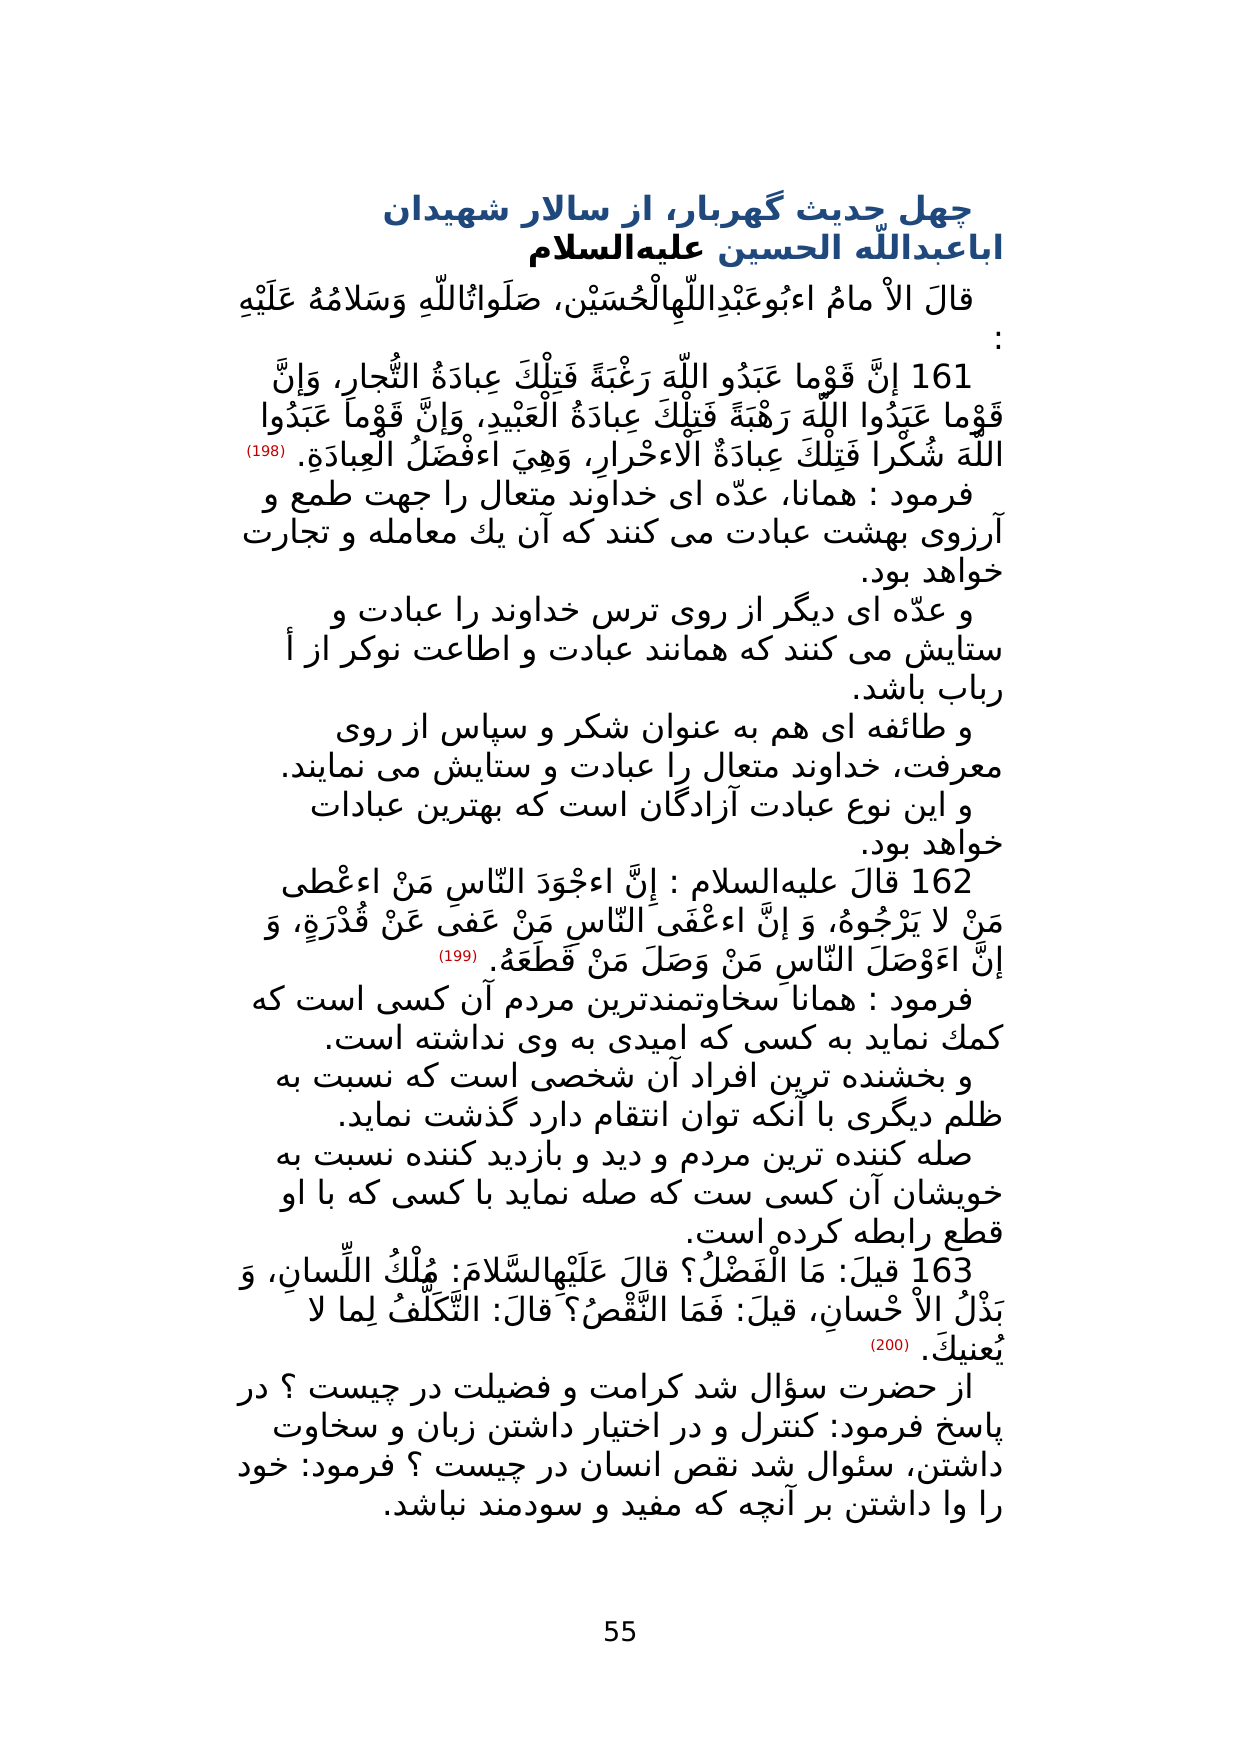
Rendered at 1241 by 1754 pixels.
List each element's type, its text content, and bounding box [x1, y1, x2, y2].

text و عدّه اى ديگر از روى ترس خداوند را عبادت و ستايش مى كنند كه همانند عبادت و اطاعت نوكر از أ رباب باشد. [236, 591, 1004, 707]
text صله كننده ترين مردم و ديد و بازديد كننده نسبت به خويشان آن كسى ست كه صله نمايد با كسى كه با او قطع رابطه كرده است. [236, 1135, 1004, 1251]
text از حضرت سؤال شد كرامت و فضيلت در چيست ؟ در پاسخ فرمود: كنترل و در اختيار داشتن زبان و سخاوت داشتن، سئوال شد نقص انسان در چيست ؟ فرمود: خود را وا داشتن بر آنچه كه مفيد و سودمند نباشد. [236, 1368, 1004, 1523]
text و اين نوع عبادت آزادگان است كه بهترين عبادات خواهد بود. [236, 785, 1004, 863]
text و طائفه اى هم به عنوان شكر و سپاس از روى معرفت، خداوند متعال را عبادت و ستايش مى نمايند. [236, 707, 1004, 785]
text فرمود : همانا سخاوتمندترين مردم آن كسى است كه كمك نمايد به كسى كه اميدى به وى نداشته است. [236, 979, 1004, 1057]
text 163 قيلَ: مَا الْفَضْلُ؟ قالَ عَلَيْهِالسَّلامَ: مُلْكُ اللِّسانِ، وَ بَذْلُ الاْ حْسانِ، قيلَ: فَمَا النَّقْصُ؟ قالَ: التَّكَلُّفُ لِما لا يُعنيكَ. (200) [236, 1251, 1004, 1368]
text فرمود : همانا، عدّه اى خداوند متعال را جهت طمع و آرزوى بهشت عبادت مى كنند كه آن يك معامله و تجارت خواهد بود. [236, 474, 1004, 591]
text 162 قالَ عليه‌السلام : إِنَّ اءجْوَدَ النّاسِ مَنْ اءعْطى مَنْ لا يَرْجُوهُ، وَ إنَّ اءعْفَى النّاسِ مَنْ عَفى عَنْ قُدْرَةٍ، وَ إنَّ اءَوْصَلَ النّاسِ مَنْ وَصَلَ مَنْ قَطَعَهُ. (199) [236, 863, 1004, 979]
text 161 إنَّ قَوْما عَبَدُو اللّهَ رَغْبَةً فَتِلْكَ عِبادَةُ التُّجارِ، وَإنَّ قَوْما عَبَدُوا اللّهَ رَهْبَةً فَتِلْكَ عِبادَةُ الْعَبْيدِ، وَإنَّ قَوْما عَبَدُوا اللّهَ شُكْرا فَتِلْكَ عِبادَةٌ الْاءحْرارِ، وَهِيَ اءفْضَلُ الْعِبادَةِ. (198) [236, 358, 1004, 474]
text و بخشنده ترين افراد آن شخصى است كه نسبت به ظلم ديگرى با آنكه توان انتقام دارد گذشت نمايد. [236, 1057, 1004, 1135]
subtitle چهل حديث گهربار، از سالار شهيدان اباعبداللّه الحسين عليه‌السلام [236, 190, 1004, 267]
text قالَ الاْ مامُ اءبُوعَبْدِاللّهِالْحُسَيْن، صَلَواتُاللّهِ وَسَلامُهُ عَلَيْهِ : [236, 280, 1004, 358]
